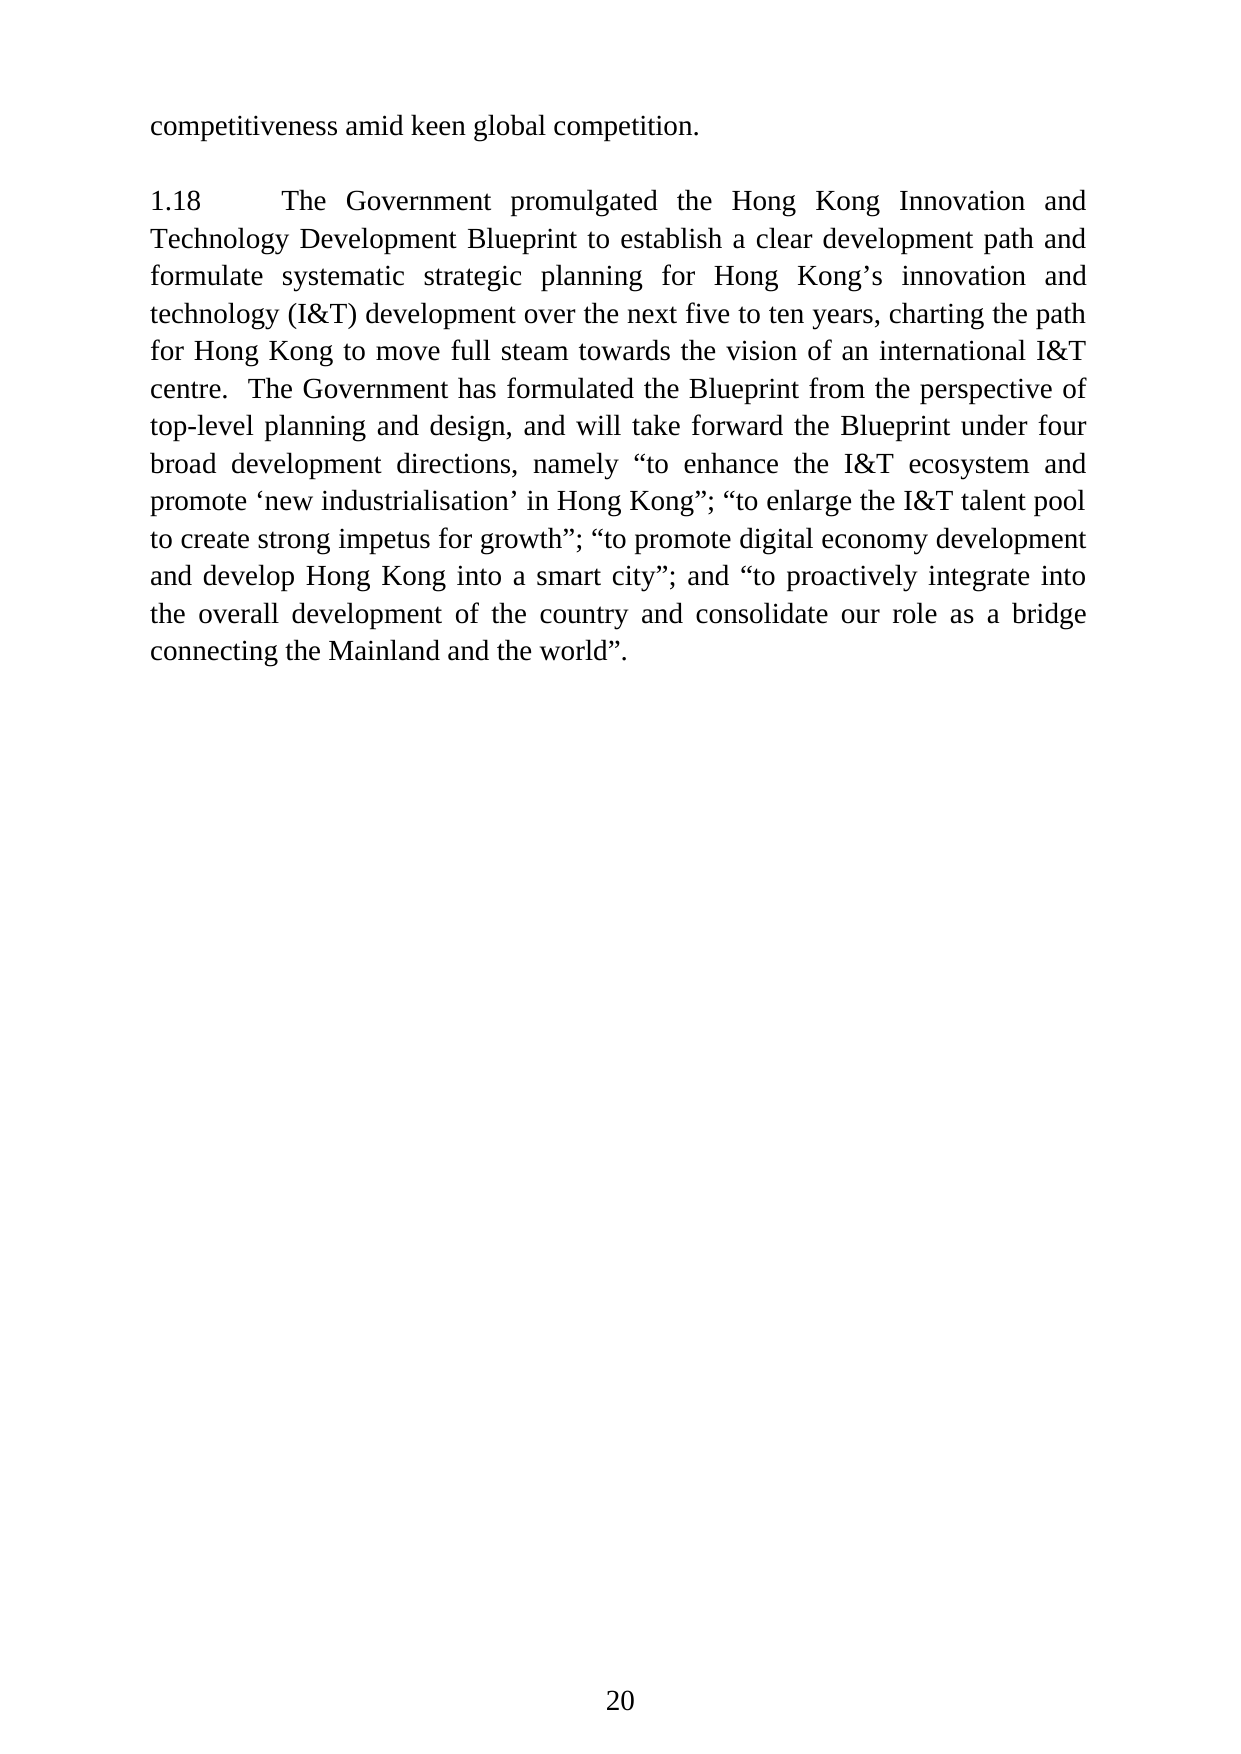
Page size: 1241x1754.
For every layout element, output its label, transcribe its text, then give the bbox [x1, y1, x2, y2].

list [150, 106, 1087, 144]
list The Government promulgated the Hong Kong Innovation and Technology Development Blueprint to establish a clear development path and formulate systematic strategic planning for Hong Kong’s innovation and technology (I&T) development over the next five to ten years, charting the path for Hong Kong to move full steam towards the vision of an international I&T centre. The Government has formulated the Blueprint from the perspective of top-level planning and design, and will take forward the Blueprint under four broad development directions, namely “to enhance the I&T ecosystem and promote ‘new industrialisation’ in Hong Kong”; “to enlarge the I&T talent pool to create strong impetus for growth”; “to promote digital economy development and develop Hong Kong into a smart city”; and “to proactively integrate into the overall development of the country and consolidate our role as a bridge connecting the Mainland and the world”. [150, 181, 1087, 669]
